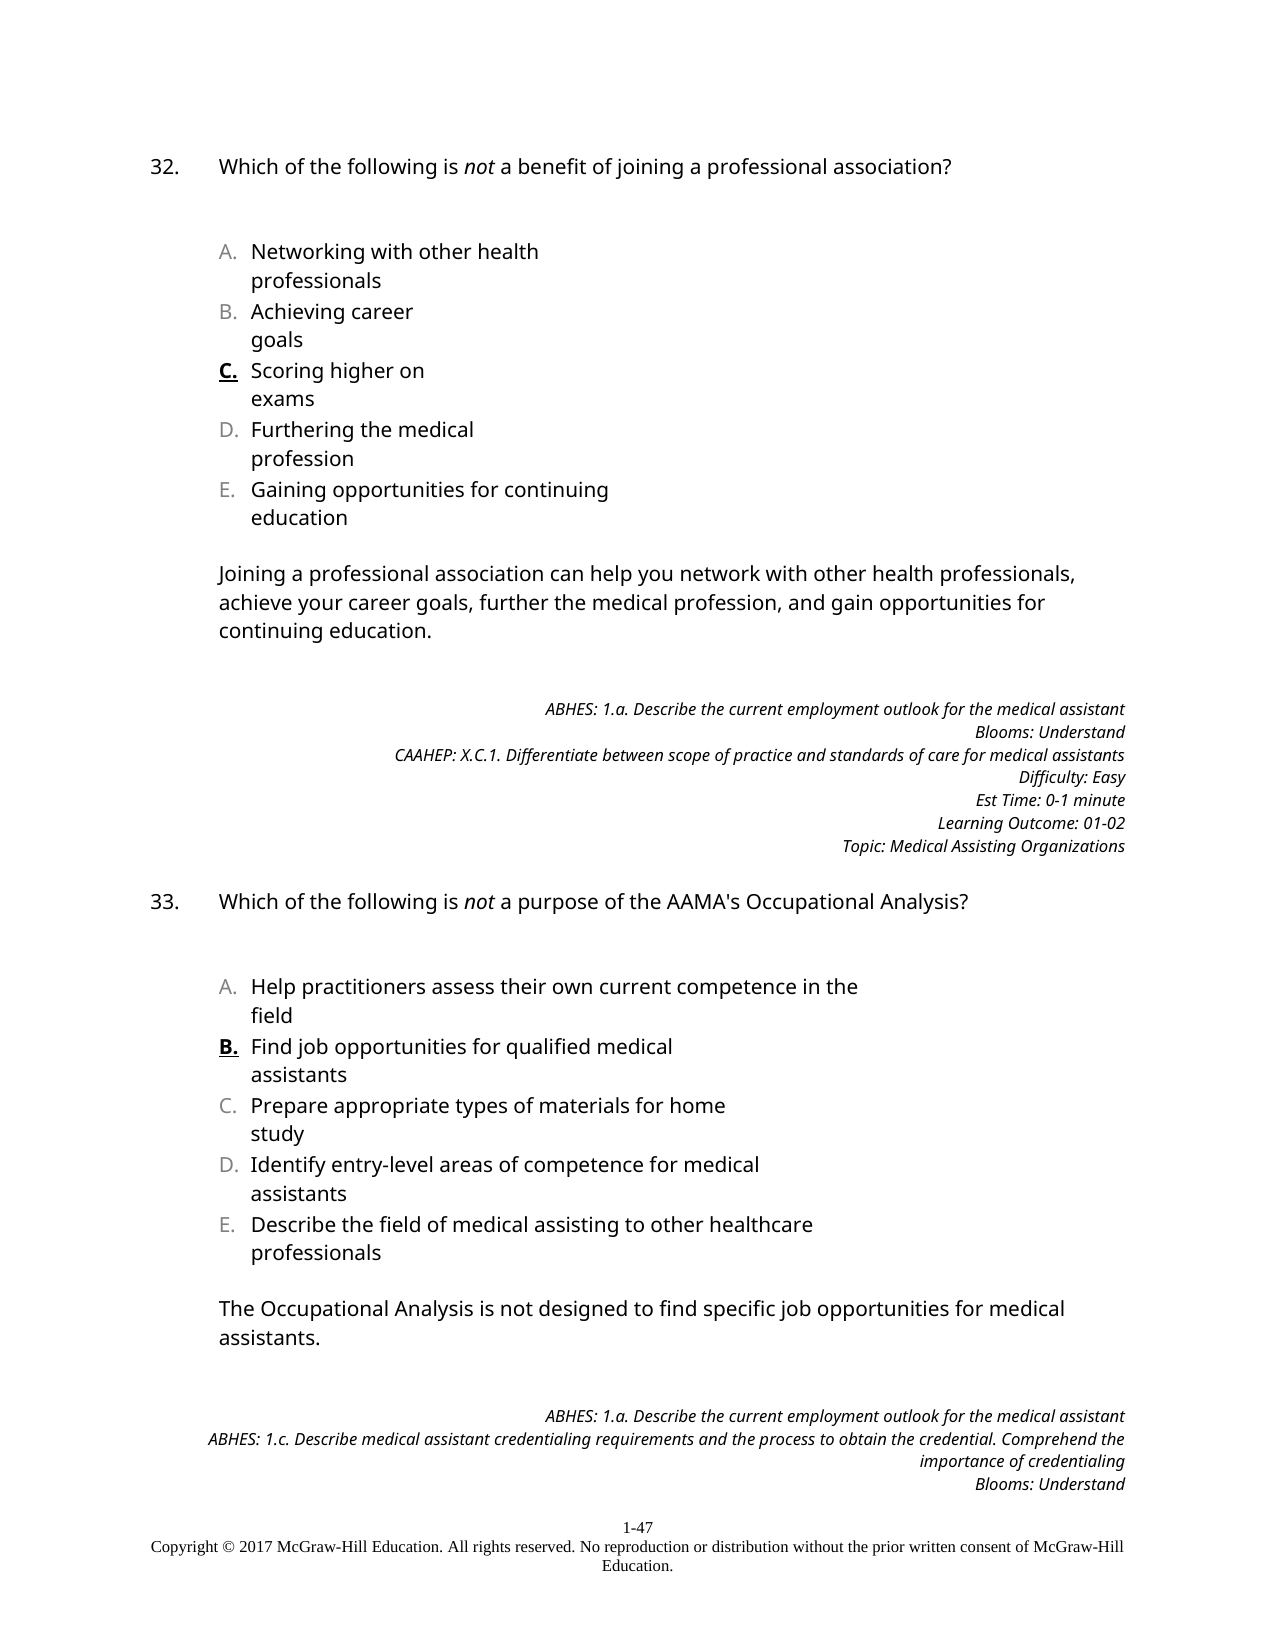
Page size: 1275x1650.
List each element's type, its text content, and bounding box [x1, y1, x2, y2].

table_header 33. [150, 888, 218, 1379]
table_header Which of the following is not a purpose of the AAMA's Occupational Analysis? The Occupational Analysis is not designed to find specific job opportunities for medical assistants. [219, 888, 1125, 1379]
table_header 32. [150, 153, 218, 672]
table_header Which of the following is not a benefit of joining a professional association? Joining a professional association can help you network with other health professionals, achieve your career goals, further the medical profession, and gain opportunities for continuing education. [219, 153, 1125, 672]
table_header ABHES: 1.a. Describe the current employment outlook for the medical assistant Blooms: Understand CAAHEP: X.C.1. Differentiate between scope of practice and standards of care for medical assistants Difficulty: Easy Est Time: 0-1 minute Learning Outcome: 01-02 Topic: Medical Assisting Organizations [150, 698, 1125, 885]
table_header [150, 1405, 1125, 1495]
